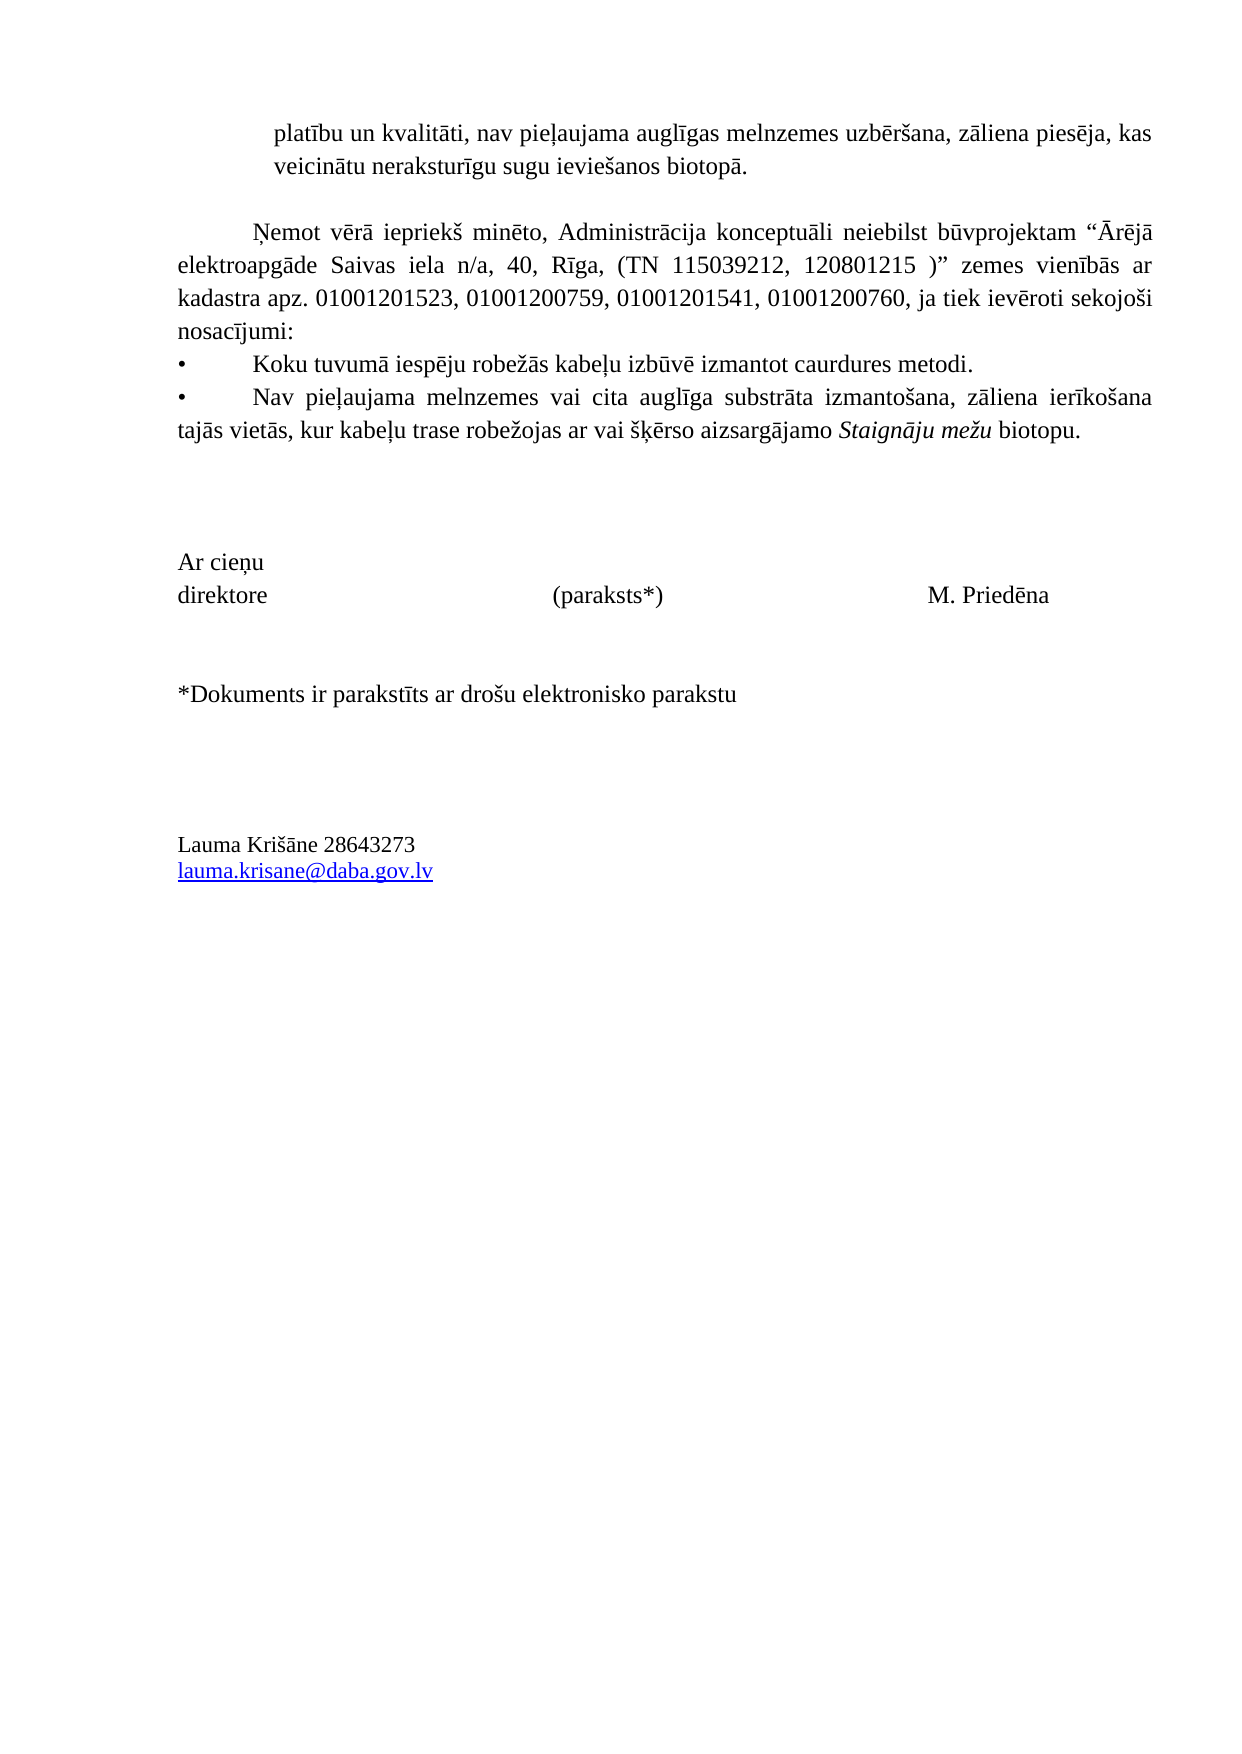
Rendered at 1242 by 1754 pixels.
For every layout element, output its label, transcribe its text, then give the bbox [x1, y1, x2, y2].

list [236, 118, 1153, 180]
text Ņemot vērā iepriekš minēto, Administrācija konceptuāli neiebilst būvprojektam “Ārējā elektroapgāde Saivas iela n/a, 40, Rīga, (TN 115039212, 120801215 )” zemes vienībās ar kadastra apz. 01001201523, 01001200759, 01001201541, 01001200760, ja tiek ievēroti sekojoši nosacījumi: [177, 217, 1153, 345]
text Ar cieņu [177, 547, 1153, 576]
text lauma.krisane@daba.gov.lv [177, 858, 1153, 884]
text Lauma Krišāne 28643273 [177, 831, 1153, 858]
text direktore (paraksts*) M. Priedēna [177, 580, 1153, 609]
text • Koku tuvumā iespēju robežās kabeļu izbūvē izmantot caurdures metodi. [177, 349, 1153, 378]
text *Dokuments ir parakstīts ar drošu elektronisko parakstu [177, 679, 1153, 708]
text • Nav pieļaujama melnzemes vai cita auglīga substrāta izmantošana, zāliena ierīkošana tajās vietās, kur kabeļu trase robežojas ar vai šķērso aizsargājamo Staignāju mežu biotopu. [177, 382, 1153, 444]
